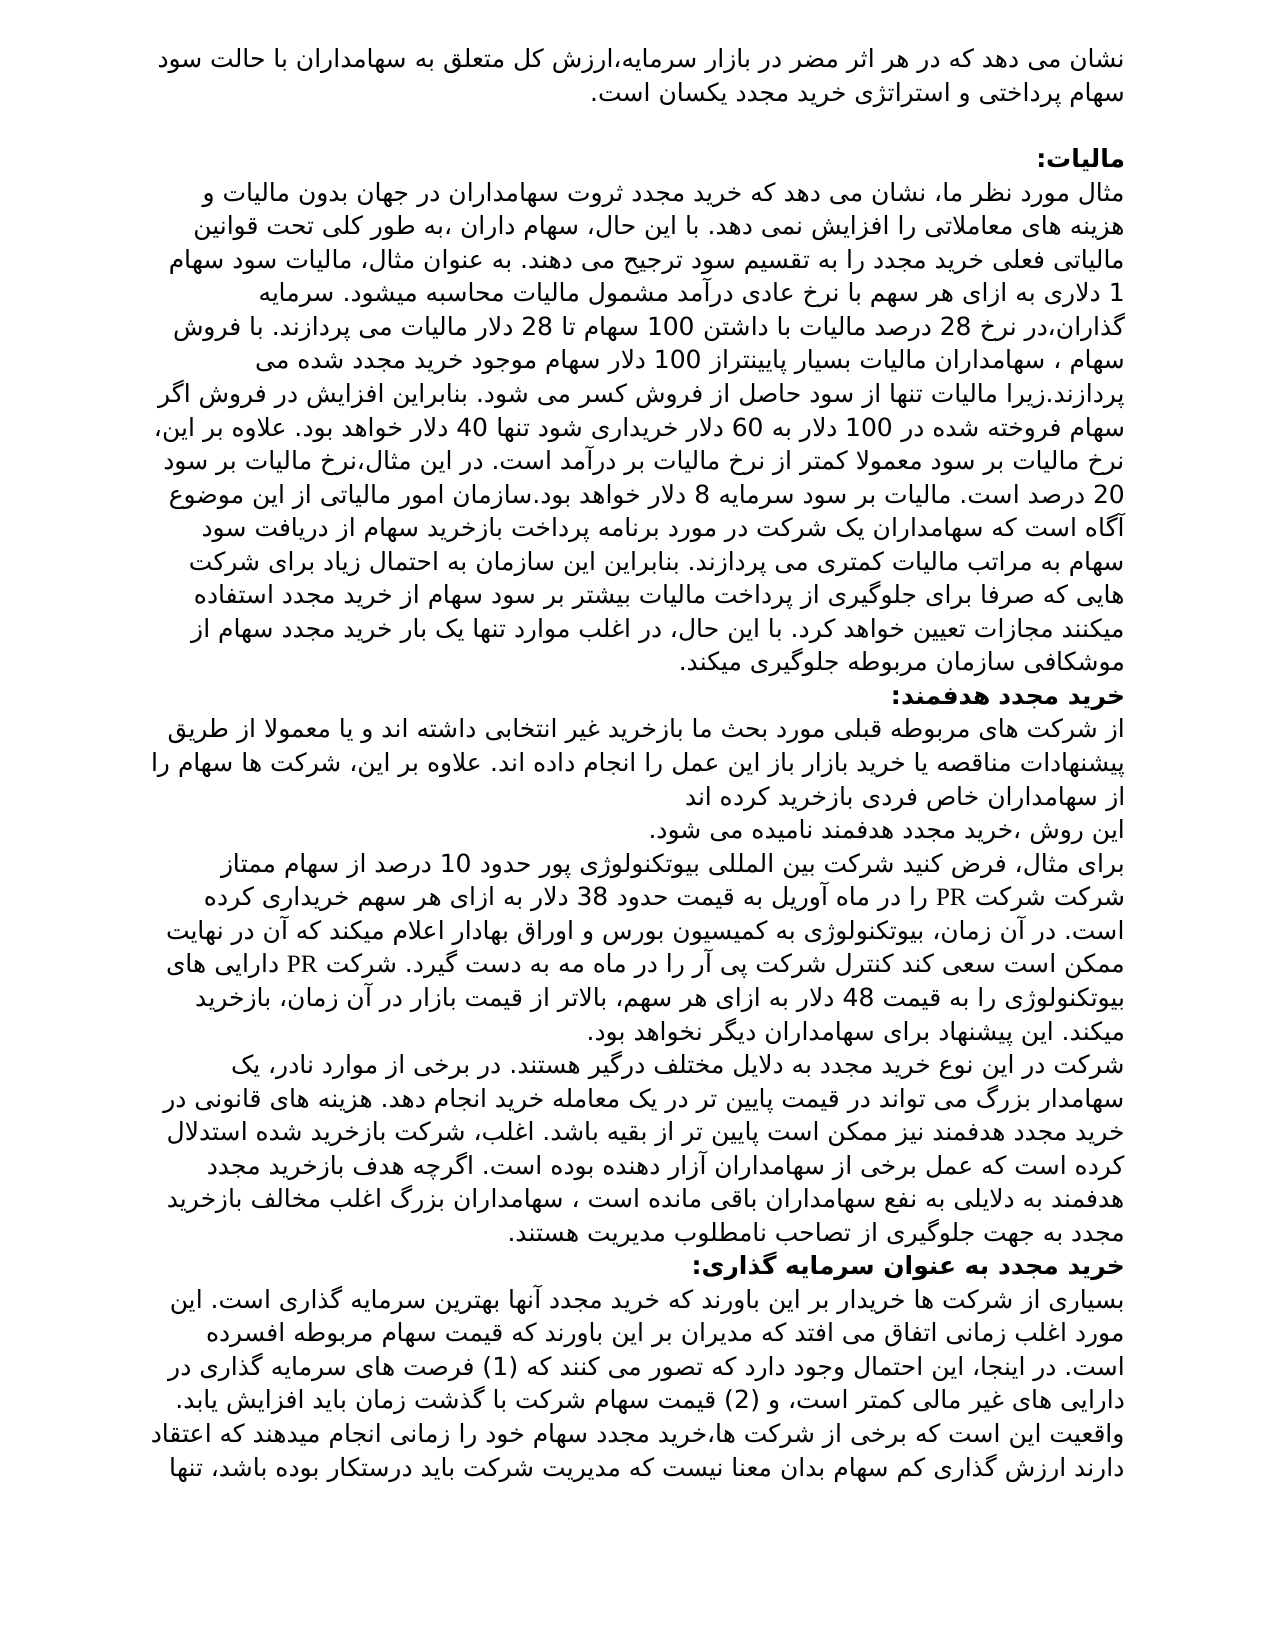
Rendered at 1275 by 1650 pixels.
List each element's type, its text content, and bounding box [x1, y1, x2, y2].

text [150, 44, 1125, 107]
text از شرکت های مربوطه قبلی مورد بحث ما بازخرید غیر انتخابی داشته اند و یا معمولا از طریق پیشنهادات مناقصه یا خرید بازار باز این عمل را انجام داده اند. علاوه بر این، شرکت ها سهام را از سهامداران خاص فردی بازخرید کرده اند این روش ،خرید مجدد هدفمند نامیده می شود. [150, 715, 1125, 844]
text خرید مجدد هدفمند: [150, 681, 1125, 710]
text خرید مجدد به عنوان سرمایه گذاری: [150, 1252, 1125, 1281]
text برای مثال، فرض کنید شرکت بین المللی بیوتکنولوژی پور حدود 10 درصد از سهام ممتاز شرکت شرکت PR را در ماه آوریل به قیمت حدود 38 دلار به ازای هر سهم خریداری کرده است. در آن زمان، بیوتکنولوژی به کمیسیون بورس و اوراق بهادار اعلام میکند که آن در نهایت ممکن است سعی کند کنترل شرکت پی آر را در ماه مه به دست گیرد. شرکت PR دارایی های بیوتکنولوژی را به قیمت 48 دلار به ازای هر سهم، بالاتر از قیمت بازار در آن زمان، بازخرید میکند. این پیشنهاد برای سهامداران دیگر نخواهد بود. [150, 849, 1125, 1046]
text شرکت در این نوع خرید مجدد به دلایل مختلف درگیر هستند. در برخی از موارد نادر، یک سهامدار بزرگ می تواند در قیمت پایین تر در یک معامله خرید انجام دهد. هزینه های قانونی در خرید مجدد هدفمند نیز ممکن است پایین تر از بقیه باشد. اغلب، شرکت بازخرید شده استدلال کرده است که عمل برخی از سهامداران آزار دهنده بوده است. اگرچه هدف بازخرید مجدد هدفمند به دلایلی به نفع سهامداران باقی مانده است ، سهامداران بزرگ اغلب مخالف بازخرید مجدد به جهت جلوگیری از تصاحب نامطلوب مدیریت هستند. [150, 1050, 1125, 1247]
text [150, 1419, 1125, 1482]
text بسیاری از شرکت ها خریدار بر این باورند که خرید مجدد آنها بهترین سرمایه گذاری است. این مورد اغلب زمانی اتفاق می افتد که مدیران بر این باورند که قیمت سهام مربوطه افسرده است. در اینجا، این احتمال وجود دارد که تصور می کنند که (1) فرصت های سرمایه گذاری در دارایی های غیر مالی کمتر است، و (2) قیمت سهام شرکت با گذشت زمان باید افزایش یابد. [150, 1285, 1125, 1415]
text مالیات: [150, 144, 1125, 174]
text مثال مورد نظر ما، نشان می دهد که خرید مجدد ثروت سهامداران در جهان بدون مالیات و هزینه های معاملاتی را افزایش نمی دهد. با این حال، سهام داران ،به طور کلی تحت قوانین مالیاتی فعلی خرید مجدد را به تقسیم سود ترجیح می دهند. به عنوان مثال، مالیات سود سهام 1 دلاری به ازای هر سهم با نرخ عادی درآمد مشمول مالیات محاسبه میشود. سرمایه گذاران،در نرخ 28 درصد مالیات با داشتن 100 سهام تا 28 دلار مالیات می پردازند. با فروش سهام ، سهامداران مالیات بسیار پایینتراز 100 دلار سهام موجود خرید مجدد شده می پردازند.زیرا مالیات تنها از سود حاصل از فروش کسر می شود. بنابراین افزایش در فروش اگر سهام فروخته شده در 100 دلار به 60 دلار خریداری شود تنها 40 دلار خواهد بود. علاوه بر این، نرخ مالیات بر سود معمولا کمتر از نرخ مالیات بر درآمد است. در این مثال،نرخ مالیات بر سود 20 درصد است. مالیات بر سود سرمایه 8 دلار خواهد بود.سازمان امور مالیاتی از این موضوع آگاه است که سهامداران یک شرکت در مورد برنامه پرداخت بازخرید سهام از دریافت سود سهام به مراتب مالیات کمتری می پردازند. بنابراین این سازمان به احتمال زیاد برای شرکت هایی که صرفا برای جلوگیری از پرداخت مالیات بیشتر بر سود سهام از خرید مجدد استفاده میکنند مجازات تعیین خواهد کرد. با این حال، در اغلب موارد تنها یک بار خرید مجدد سهام از موشکافی سازمان مربوطه جلوگیری میکند. [150, 178, 1125, 677]
